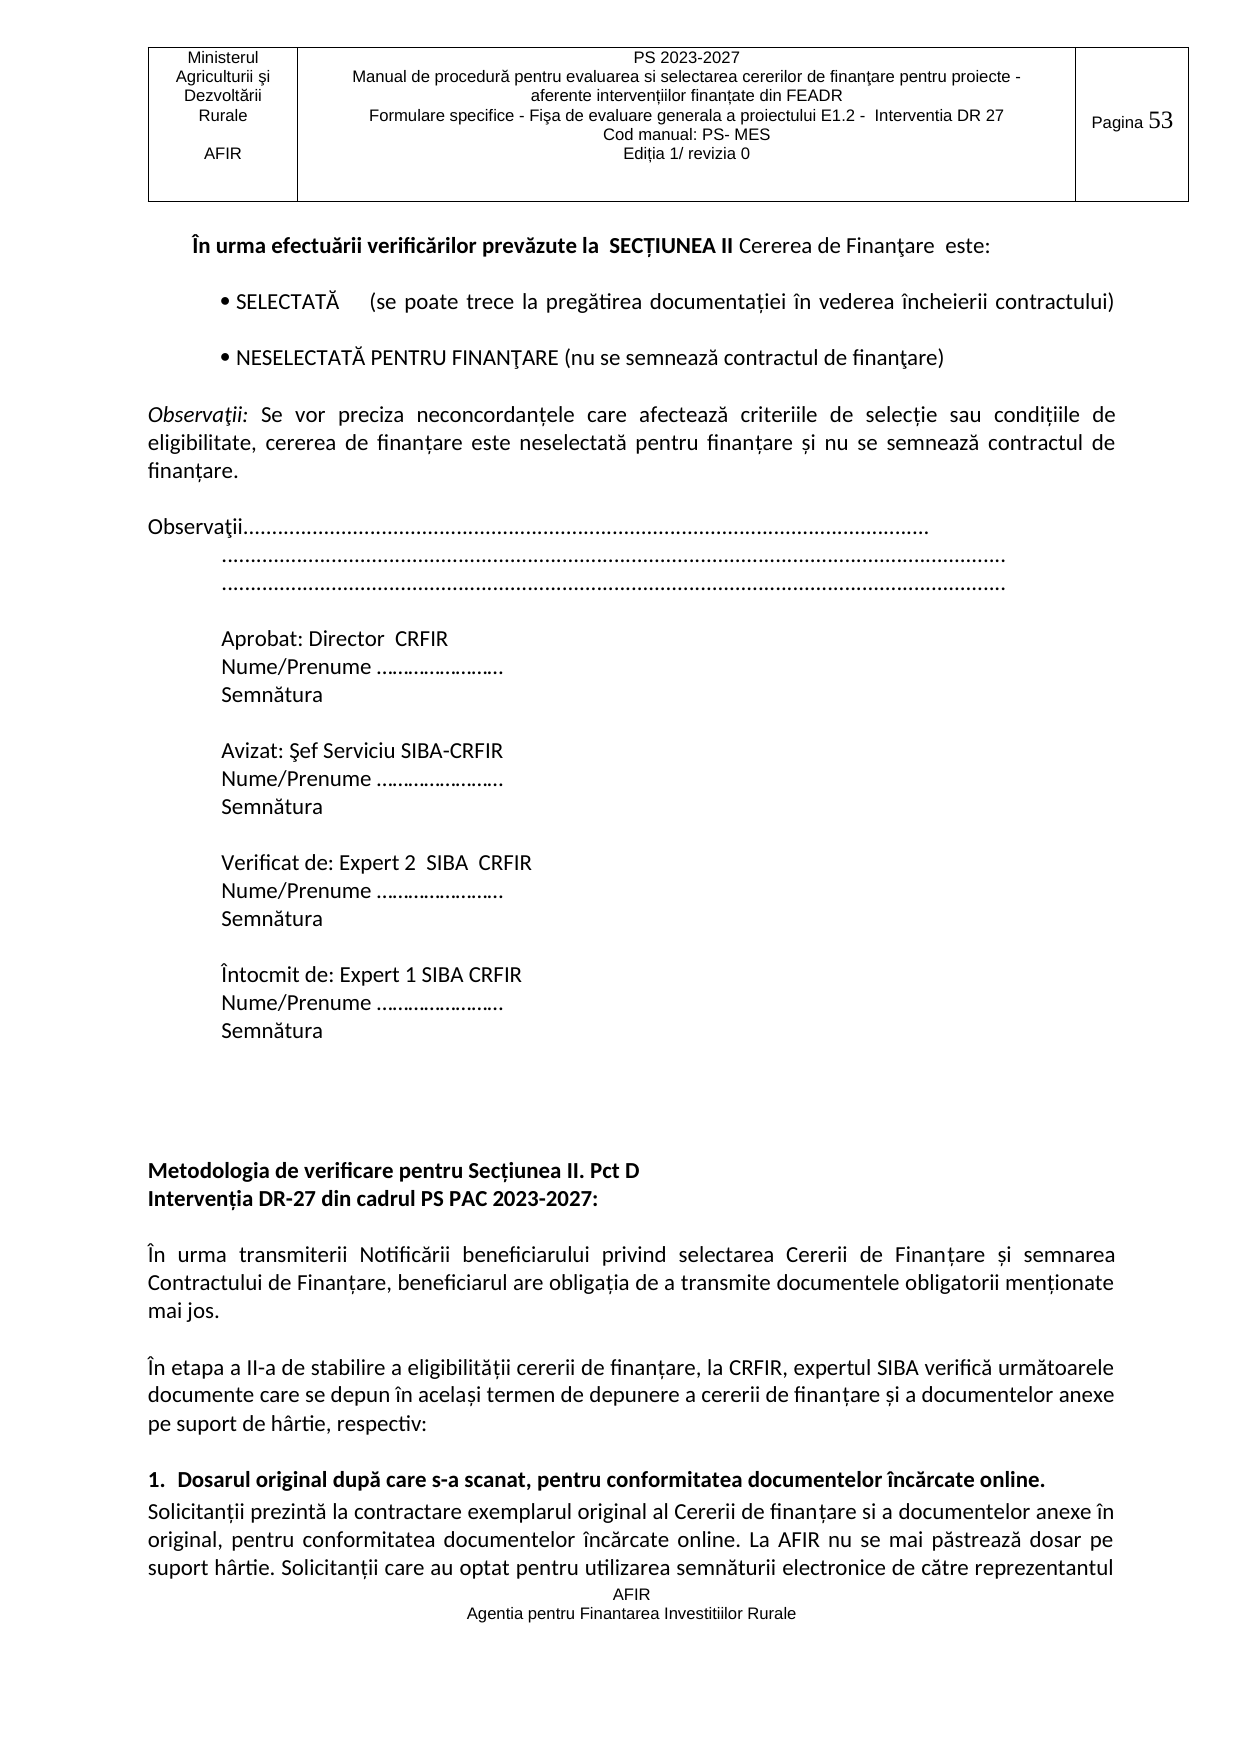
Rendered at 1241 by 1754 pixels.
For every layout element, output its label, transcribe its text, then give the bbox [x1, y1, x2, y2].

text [148, 1497, 1116, 1581]
text În etapa a II-a de stabilire a eligibilității cererii de finanțare, la CRFIR, expertul SIBA verifică următoarele documente care se depun în același termen de depunere a cererii de finanțare și a documentelor anexe pe suport de hârtie, respectiv: [148, 1353, 1116, 1437]
text Nume/Prenume …………………… [148, 764, 1116, 792]
text În urma transmiterii Notificării beneficiarului privind selectarea Cererii de Finanțare și semnarea Contractului de Finanțare, beneficiarul are obligația de a transmite documentele obligatorii menţionate mai jos. [148, 1241, 1116, 1324]
text SELECTATĂ (se poate trece la pregătirea documentației în vederea încheierii contractului) [148, 287, 1116, 343]
text Semnătura [148, 1016, 1116, 1044]
text ........................................................................................................................................ [148, 540, 1116, 568]
text Nume/Prenume …………………… [148, 988, 1116, 1016]
text Intervenția DR-27 din cadrul PS PAC 2023-2027: [91, 1184, 1116, 1212]
text În urma efectuării verificărilor prevăzute la SECȚIUNEA II Cererea de Finanţare este: [148, 231, 1116, 287]
list Dosarul original după care s-a scanat, pentru conformitatea documentelor încărcate online. [148, 1465, 1116, 1493]
text Semnătura [148, 904, 1116, 932]
text Observaţii....................................................................................................................... [148, 512, 1116, 540]
text Verificat de: Expert 2 SIBA CRFIR [148, 848, 1116, 876]
text Întocmit de: Expert 1 SIBA CRFIR [148, 960, 1116, 988]
text Avizat: Şef Serviciu SIBA-CRFIR [148, 736, 1116, 764]
text Semnătura [148, 680, 1116, 708]
text Nume/Prenume …………………… [148, 876, 1116, 904]
text Semnătura [148, 792, 1116, 820]
text Observaţii: Se vor preciza neconcordanțele care afectează criteriile de selecție sau condițiile de eligibilitate, cererea de finanțare este neselectată pentru finanțare și nu se semnează contractul de finanțare. [148, 400, 1116, 484]
text Nume/Prenume …………………… [148, 652, 1116, 680]
text NESELECTATĂ PENTRU FINANŢARE (nu se semnează contractul de finanţare) [148, 343, 1116, 371]
text Metodologia de verificare pentru Secțiunea II. Pct D [148, 1156, 1116, 1184]
text ........................................................................................................................................ [148, 568, 1116, 596]
text Aprobat: Director CRFIR [148, 624, 1116, 652]
